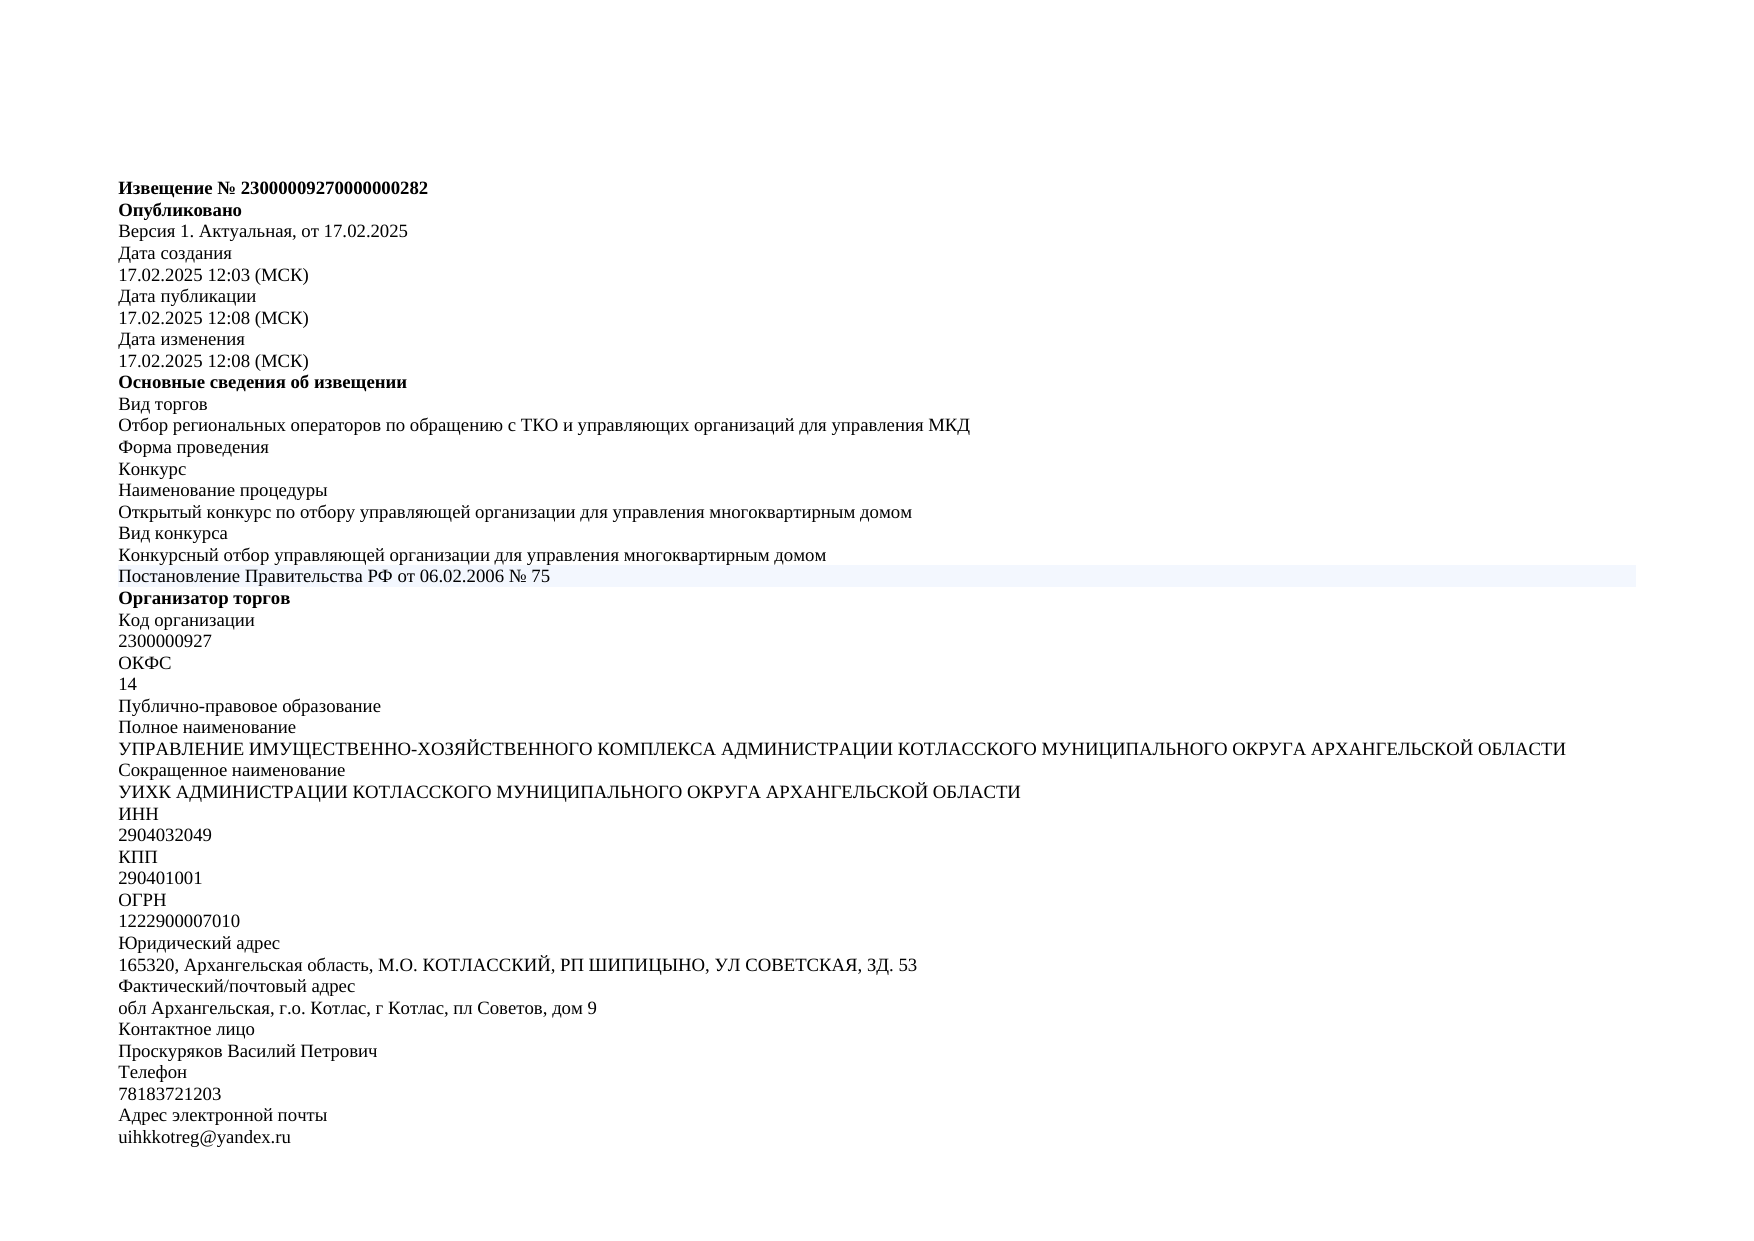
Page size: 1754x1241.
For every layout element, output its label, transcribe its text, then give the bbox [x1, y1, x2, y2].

text ОГРН [118, 889, 1636, 910]
text Отбор региональных операторов по обращению с ТКО и управляющих организаций для управления МКД [118, 414, 1636, 436]
text Открытый конкурс по отбору управляющей организации для управления многоквартирным домом [118, 501, 1636, 522]
text 2300000927 [118, 630, 1636, 652]
text Сокращенное наименование [118, 759, 1636, 781]
text Контактное лицо [118, 1018, 1636, 1040]
text ИНН [118, 802, 1636, 824]
text Телефон [118, 1061, 1636, 1083]
text Конкурс [118, 457, 1636, 479]
text ОКФС [118, 652, 1636, 673]
text 290401001 [118, 867, 1636, 889]
text Версия 1. Актуальная, от 17.02.2025 [118, 220, 1636, 242]
text обл Архангельская, г.о. Котлас, г Котлас, пл Советов, дом 9 [118, 997, 1636, 1018]
text Адрес электронной почты [118, 1104, 1636, 1126]
text Конкурсный отбор управляющей организации для управления многоквартирным домом [118, 544, 1636, 565]
text Форма проведения [118, 436, 1636, 457]
text 14 [118, 673, 1636, 695]
text 17.02.2025 12:03 (МСК) [118, 263, 1636, 285]
text КПП [118, 846, 1636, 867]
text 165320, Архангельская область, М.О. КОТЛАССКИЙ, РП ШИПИЦЫНО, УЛ СОВЕТСКАЯ, ЗД. 53 [118, 953, 1636, 975]
text 17.02.2025 12:08 (МСК) [118, 350, 1636, 371]
text 1222900007010 [118, 910, 1636, 932]
text Фактический/почтовый адрес [118, 975, 1636, 997]
text Юридический адрес [118, 932, 1636, 953]
text Вид торгов [118, 393, 1636, 414]
text Организатор торгов [118, 587, 1636, 608]
text Наименование процедуры [118, 479, 1636, 501]
text Вид конкурса [118, 522, 1636, 544]
text Дата изменения [118, 328, 1636, 350]
text Опубликовано [118, 199, 1598, 220]
text Полное наименование [118, 716, 1636, 738]
text Дата публикации [118, 285, 1636, 307]
text Постановление Правительства РФ от 06.02.2006 № 75 [118, 565, 1636, 587]
text 2904032049 [118, 824, 1636, 846]
text УПРАВЛЕНИЕ ИМУЩЕСТВЕННО-ХОЗЯЙСТВЕННОГО КОМПЛЕКСА АДМИНИСТРАЦИИ КОТЛАССКОГО МУНИЦИПАЛЬНОГО ОКРУГА АРХАНГЕЛЬСКОЙ ОБЛАСТИ [118, 738, 1636, 759]
text Основные сведения об извещении [118, 371, 1636, 393]
text 17.02.2025 12:08 (МСК) [118, 307, 1636, 328]
text Извещение № 23000009270000000282 [118, 177, 1598, 199]
text 78183721203 [118, 1083, 1636, 1104]
text uihkkotreg@yandex.ru [118, 1126, 1636, 1147]
text Проскуряков Василий Петрович [118, 1040, 1636, 1061]
text Дата создания [118, 242, 1636, 263]
text Код организации [118, 608, 1636, 630]
text УИХК АДМИНИСТРАЦИИ КОТЛАССКОГО МУНИЦИПАЛЬНОГО ОКРУГА АРХАНГЕЛЬСКОЙ ОБЛАСТИ [118, 781, 1636, 802]
text Публично-правовое образование [118, 695, 1636, 716]
